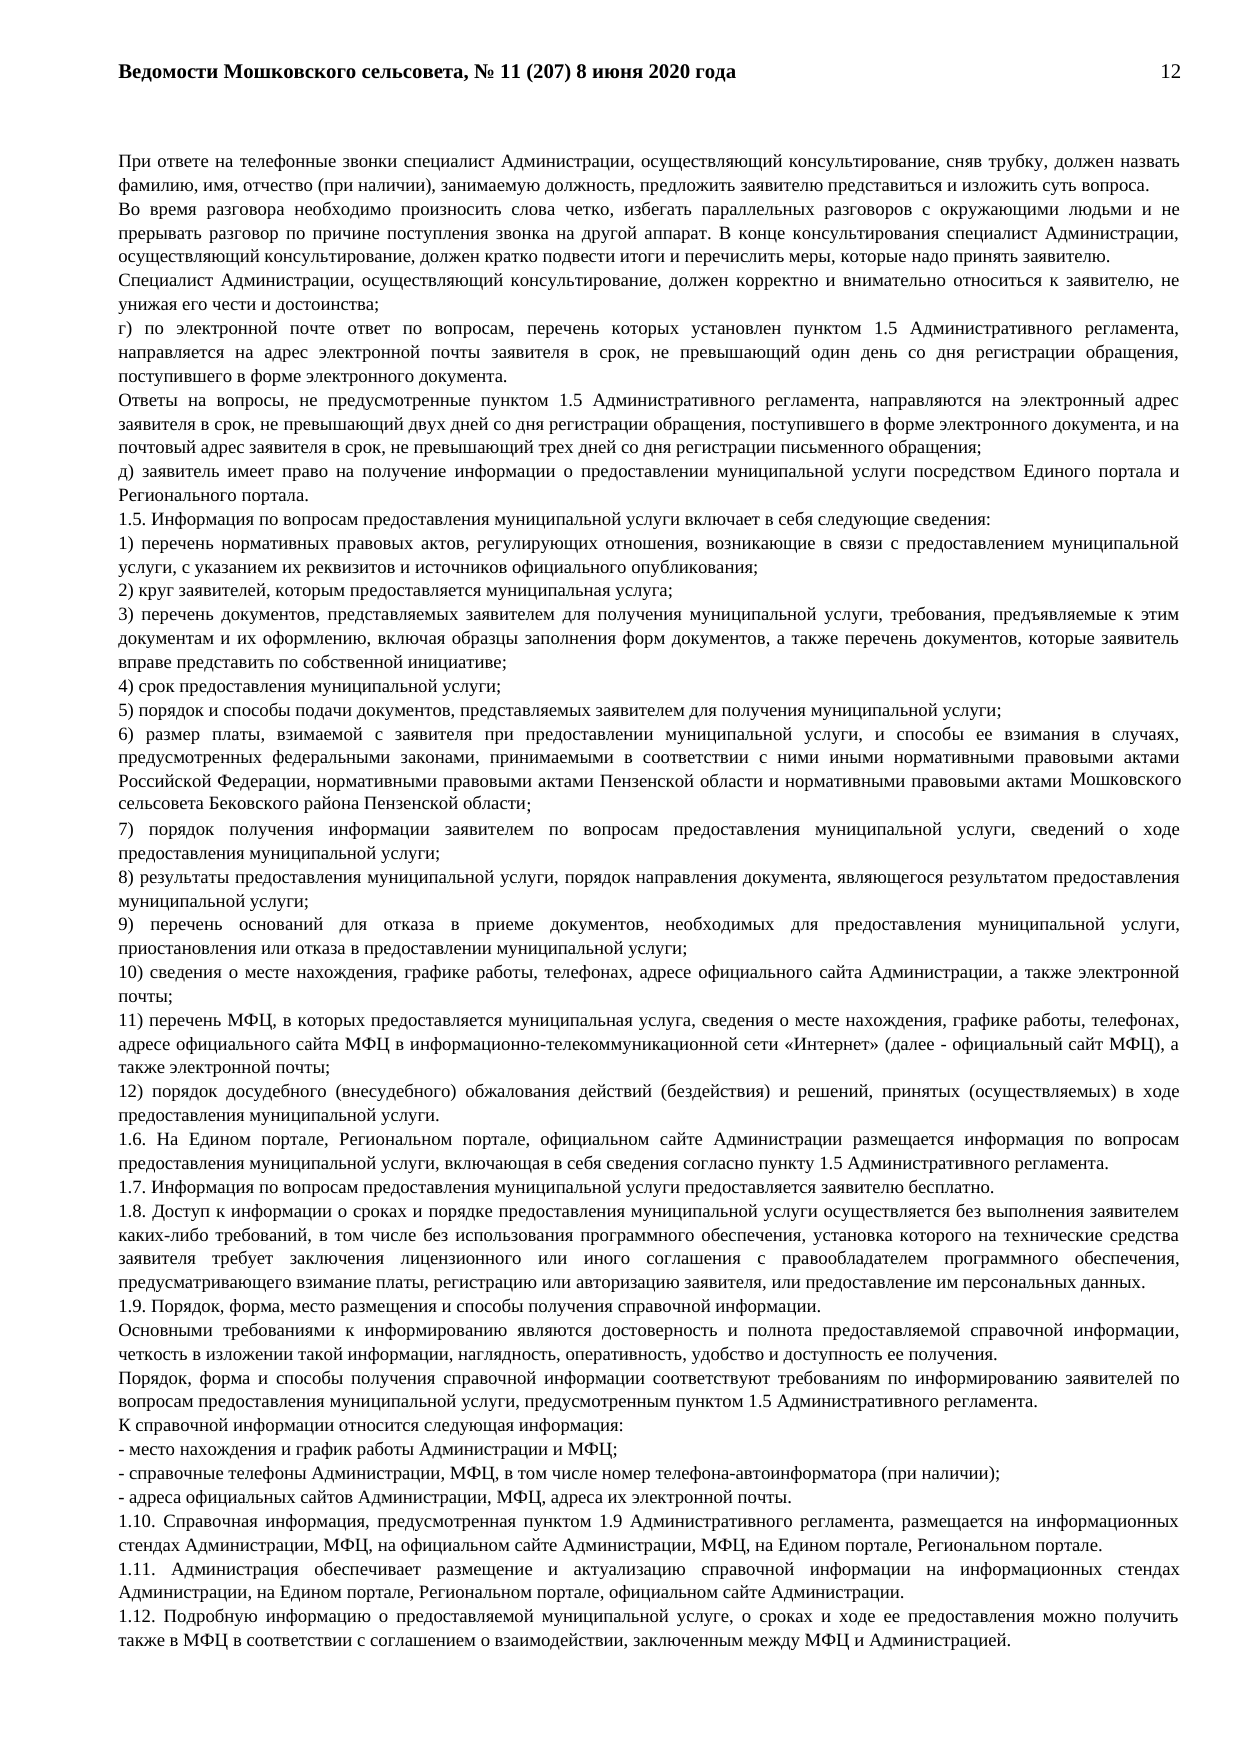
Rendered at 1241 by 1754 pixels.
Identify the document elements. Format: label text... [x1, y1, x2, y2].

text Ответы на вопросы, не предусмотренные пунктом 1.5 Административного регламента, направляются на электронный адрес заявителя в срок, не превышающий двух дней со дня регистрации обращения, поступившего в форме электронного документа, и на почтовый адрес заявителя в срок, не превышающий трех дней со дня регистрации письменного обращения; [118, 386, 1181, 458]
text д) заявитель имеет право на получение информации о предоставлении муниципальной услуги посредством Единого портала и Регионального портала. [118, 458, 1181, 506]
text г) по электронной почте ответ по вопросам, перечень которых установлен пунктом 1.5 Административного регламента, направляется на адрес электронной почты заявителя в срок, не превышающий один день со дня регистрации обращения, поступившего в форме электронного документа. [118, 315, 1181, 386]
text 1.8. Доступ к информации о сроках и порядке предоставления муниципальной услуги осуществляется без выполнения заявителем каких-либо требований, в том числе без использования программного обеспечения, установка которого на технические средства заявителя требует заключения лицензионного или иного соглашения с правообладателем программного обеспечения, предусматривающего взимание платы, регистрацию или авторизацию заявителя, или предоставление им персональных данных. [118, 1197, 1181, 1293]
text Основными требованиями к информированию являются достоверность и полнота предоставляемой справочной информации, четкость в изложении такой информации, наглядность, оперативность, удобство и доступность ее получения. [118, 1317, 1181, 1364]
text 2) круг заявителей, которым предоставляется муниципальная услуга; [118, 577, 1181, 601]
text 7) порядок получения информации заявителем по вопросам предоставления муниципальной услуги, сведений о ходе предоставления муниципальной услуги; [118, 816, 1181, 863]
text 1.5. Информация по вопросам предоставления муниципальной услуги включает в себя следующие сведения: [118, 506, 1181, 529]
text 6) размер платы, взимаемой с заявителя при предоставлении муниципальной услуги, и способы ее взимания в случаях, предусмотренных федеральными законами, принимаемыми в соответствии с ними иными нормативными правовыми актами Российской Федерации, нормативными правовыми актами Пензенской области и нормативными правовыми актами Мошковского сельсовета Бековского района Пензенской области; [118, 720, 1181, 816]
text 4) срок предоставления муниципальной услуги; [118, 672, 1181, 696]
text 1.6. На Едином портале, Региональном портале, официальном сайте Администрации размещается информация по вопросам предоставления муниципальной услуги, включающая в себя сведения согласно пункту 1.5 Административного регламента. [118, 1126, 1181, 1173]
text 9) перечень оснований для отказа в приеме документов, необходимых для предоставления муниципальной услуги, приостановления или отказа в предоставлении муниципальной услуги; [118, 911, 1181, 959]
text 1.9. Порядок, форма, место размещения и способы получения справочной информации. [118, 1293, 1181, 1317]
text Во время разговора необходимо произносить слова четко, избегать параллельных разговоров с окружающими людьми и не прерывать разговор по причине поступления звонка на другой аппарат. В конце консультирования специалист Администрации, осуществляющий консультирование, должен кратко подвести итоги и перечислить меры, которые надо принять заявителю. [118, 195, 1181, 267]
text 1) перечень нормативных правовых актов, регулирующих отношения, возникающие в связи с предоставлением муниципальной услуги, с указанием их реквизитов и источников официального опубликования; [118, 529, 1181, 577]
text - место нахождения и график работы Администрации и МФЦ; [118, 1436, 1181, 1460]
text К справочной информации относится следующая информация: [118, 1412, 1181, 1436]
text 1.7. Информация по вопросам предоставления муниципальной услуги предоставляется заявителю бесплатно. [118, 1173, 1181, 1197]
text 1.12. Подробную информацию о предоставляемой муниципальной услуге, о сроках и ходе ее предоставления можно получить также в МФЦ в соответствии с соглашением о взаимодействии, заключенным между МФЦ и Администрацией. [118, 1603, 1181, 1651]
text - справочные телефоны Администрации, МФЦ, в том числе номер телефона-автоинформатора (при наличии); [118, 1460, 1181, 1483]
text При ответе на телефонные звонки специалист Администрации, осуществляющий консультирование, сняв трубку, должен назвать фамилию, имя, отчество (при наличии), занимаемую должность, предложить заявителю представиться и изложить суть вопроса. [118, 148, 1181, 195]
text Порядок, форма и способы получения справочной информации соответствуют требованиям по информированию заявителей по вопросам предоставления муниципальной услуги, предусмотренным пунктом 1.5 Административного регламента. [118, 1364, 1181, 1412]
text 5) порядок и способы подачи документов, представляемых заявителем для получения муниципальной услуги; [118, 696, 1181, 720]
text 1.11. Администрация обеспечивает размещение и актуализацию справочной информации на информационных стендах Администрации, на Едином портале, Региональном портале, официальном сайте Администрации. [118, 1555, 1181, 1603]
text 11) перечень МФЦ, в которых предоставляется муниципальная услуга, сведения о месте нахождения, графике работы, телефонах, адресе официального сайта МФЦ в информационно-телекоммуникационной сети «Интернет» (далее - официальный сайт МФЦ), а также электронной почты; [118, 1006, 1181, 1078]
text 3) перечень документов, представляемых заявителем для получения муниципальной услуги, требования, предъявляемые к этим документам и их оформлению, включая образцы заполнения форм документов, а также перечень документов, которые заявитель вправе представить по собственной инициативе; [118, 601, 1181, 672]
text 1.10. Справочная информация, предусмотренная пунктом 1.9 Административного регламента, размещается на информационных стендах Администрации, МФЦ, на официальном сайте Администрации, МФЦ, на Едином портале, Региональном портале. [118, 1507, 1181, 1555]
text 12) порядок досудебного (внесудебного) обжалования действий (бездействия) и решений, принятых (осуществляемых) в ходе предоставления муниципальной услуги. [118, 1078, 1181, 1126]
text Специалист Администрации, осуществляющий консультирование, должен корректно и внимательно относиться к заявителю, не унижая его чести и достоинства; [118, 267, 1181, 315]
text - адреса официальных сайтов Администрации, МФЦ, адреса их электронной почты. [118, 1483, 1181, 1507]
text 10) сведения о месте нахождения, графике работы, телефонах, адресе официального сайта Администрации, а также электронной почты; [118, 959, 1181, 1006]
text 8) результаты предоставления муниципальной услуги, порядок направления документа, являющегося результатом предоставления муниципальной услуги; [118, 863, 1181, 911]
